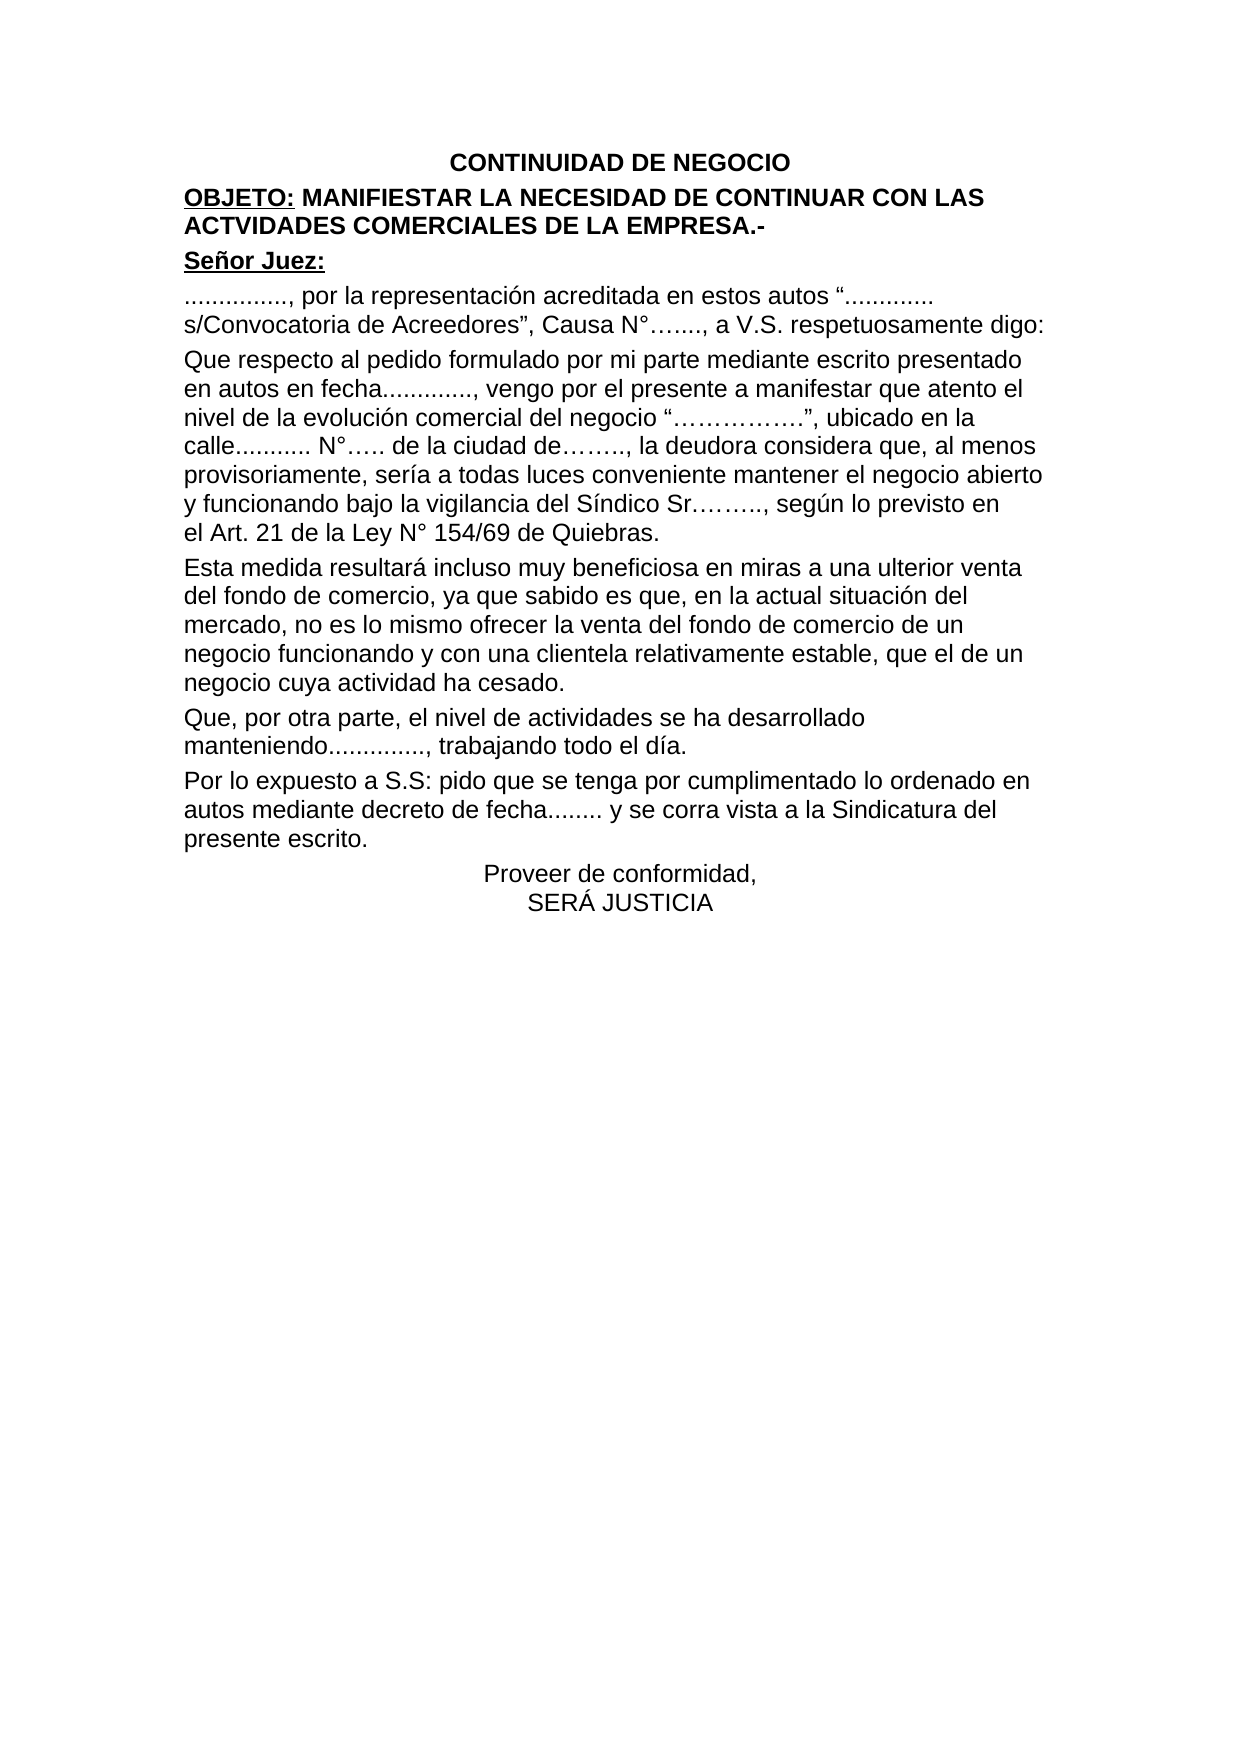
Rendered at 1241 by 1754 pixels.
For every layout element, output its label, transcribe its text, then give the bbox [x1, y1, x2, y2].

table_cell OBJETO: MANIFIESTAR LA NECESIDAD DE CONTINUAR CON LAS ACTVIDADES COMERCIALES DE LA EMPRESA.- Señor Juez: ..............., por la representación acreditada en estos autos “............. s/Convocatoria de Acreedores”, Causa N°…...., a V.S. respetuosamente digo: Que respecto al pedido formulado por mi parte mediante escrito presentado en autos en fecha............., vengo por el presente a manifestar que atento el nivel de la evolución comercial del negocio “…………….”, ubicado en la calle........... N°….. de la ciudad de…….., la deudora considera que, al menos provisoriamente, sería a todas luces conveniente mantener el negocio abierto y funcionando bajo la vigilancia del Síndico Sr.…….., según lo previsto en el Art. 21 de la Ley N° 154/69 de Quiebras. Esta medida resultará incluso muy beneficiosa en miras a una ulterior venta del fondo de comercio, ya que sabido es que, en la actual situación del mercado, no es lo mismo ofrecer la venta del fondo de comercio de un negocio funcionando y con una clientela relativamente estable, que el de un negocio cuya actividad ha cesado. Que, por otra parte, el nivel de actividades se ha desarrollado manteniendo.............., trabajando todo el día. Por lo expuesto a S.S: pido que se tenga por cumplimentado lo ordenado en autos mediante decreto de fecha........ y se corra vista a la Sindicatura del presente escrito. Proveer de conformidad, SERÁ JUSTICIA [177, 183, 1063, 923]
table_header CONTINUIDAD DE NEGOCIO [177, 148, 1063, 183]
